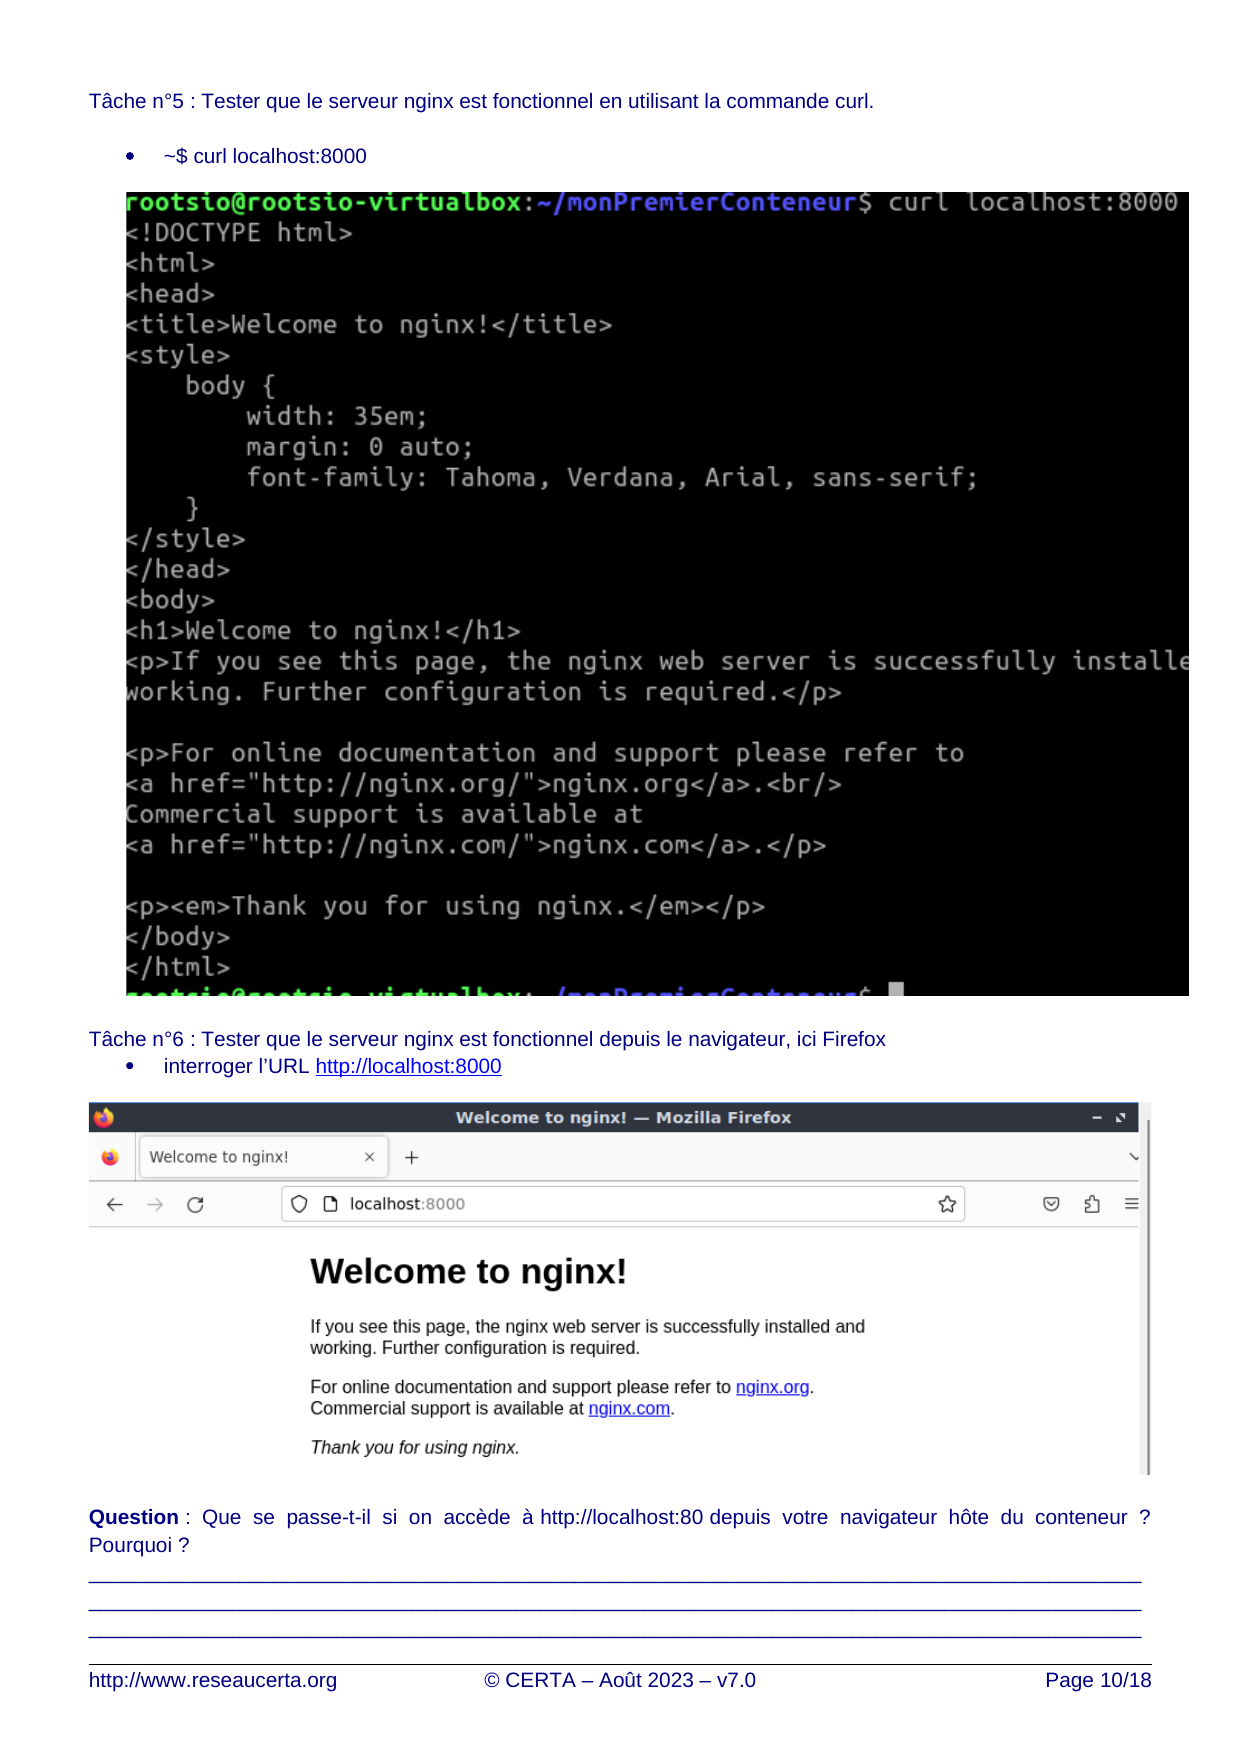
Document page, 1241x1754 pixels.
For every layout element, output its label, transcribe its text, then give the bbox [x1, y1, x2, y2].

text Question : Que se passe-t-il si on accède à http://localhost:80 depuis votre navigateur hôte du conteneur ? Pourquoi ? [89, 1505, 1152, 1557]
picture [88, 1102, 1152, 1475]
text Tâche n°6 : Tester que le serveur nginx est fonctionnel depuis le navigateur, ici Firefox [89, 1026, 1152, 1050]
text Tâche n°5 : Tester que le serveur nginx est fonctionnel en utilisant la commande curl. [89, 89, 1152, 113]
list interroger l’URL http://localhost:8000 [126, 1054, 1152, 1078]
list ~$ curl localhost:8000 [126, 144, 1152, 168]
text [89, 1560, 1152, 1639]
picture [126, 192, 1189, 996]
